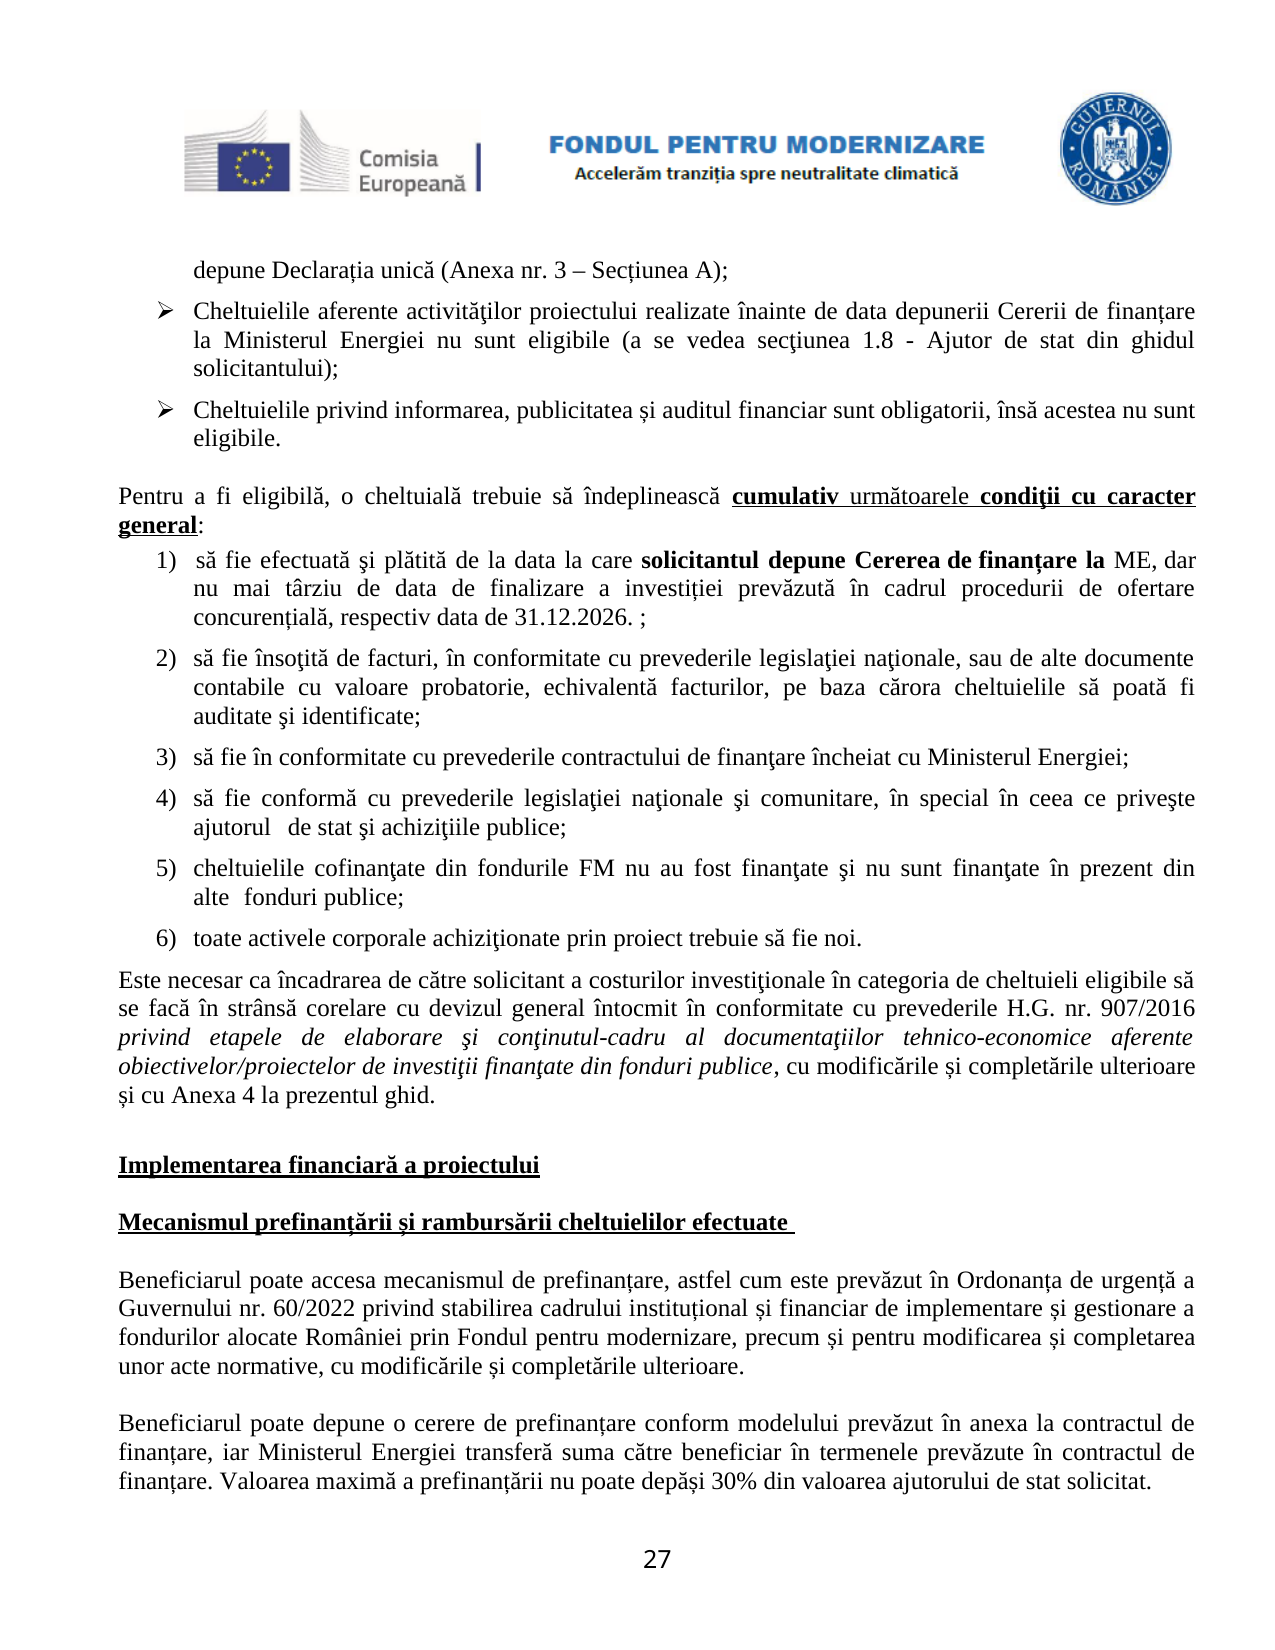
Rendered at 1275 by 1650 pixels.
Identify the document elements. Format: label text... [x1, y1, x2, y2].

text Pentru a fi eligibilă, o cheltuială trebuie să îndeplinească cumulativ următoarele condiţii cu caracter general: [118, 481, 1196, 538]
list să fie în conformitate cu prevederile contractului de finanţare încheiat cu Ministerul Energiei; [156, 742, 1196, 771]
text Mecanismul prefinanțării și rambursării cheltuielilor efectuate [118, 1207, 1196, 1236]
picture [144, 69, 1223, 227]
text Implementarea financiară a proiectului [118, 1150, 1196, 1178]
list toate activele corporale achiziţionate prin proiect trebuie să fie noi. [156, 923, 1196, 952]
list Cheltuielile privind informarea, publicitatea și auditul financiar sunt obligatorii, însă acestea nu sunt eligibile. [156, 395, 1196, 452]
list să fie efectuată şi plătită de la data la care solicitantul depune Cererea de finanțare la ME, dar nu mai târziu de data de finalizare a investiției prevăzută în cadrul procedurii de ofertare concurențială, respectiv data de 31.12.2026. ; [156, 545, 1196, 631]
list să fie conformă cu prevederile legislaţiei naţionale şi comunitare, în special în ceea ce priveşte ajutorul de stat şi achiziţiile publice; [156, 783, 1196, 841]
text Beneficiarul poate depune o cerere de prefinanțare conform modelului prevăzut în anexa la contractul de finanțare, iar Ministerul Energiei transferă suma către beneficiar în termenele prevăzute în contractul de finanțare. Valoarea maximă a prefinanțării nu poate depăși 30% din valoarea ajutorului de stat solicitat. [118, 1408, 1196, 1495]
text Beneficiarul poate accesa mecanismul de prefinanțare, astfel cum este prevăzut în Ordonanța de urgență a Guvernului nr. 60/2022 privind stabilirea cadrului instituțional și financiar de implementare și gestionare a fondurilor alocate României prin Fondul pentru modernizare, precum și pentru modificarea și completarea unor acte normative, cu modificările și completările ulterioare. [118, 1265, 1196, 1380]
list cheltuielile cofinanţate din fondurile FM nu au fost finanţate şi nu sunt finanţate în prezent din alte fonduri publice; [156, 853, 1196, 911]
list Cheltuielile aferente activităţilor proiectului realizate înainte de data depunerii Cererii de finanțare la Ministerul Energiei nu sunt eligibile (a se vedea secţiunea 1.8 - Ajutor de stat din ghidul solicitantului); [156, 296, 1196, 382]
text Este necesar ca încadrarea de către solicitant a costurilor investiţionale în categoria de cheltuieli eligibile să se facă în strânsă corelare cu devizul general întocmit în conformitate cu prevederile H.G. nr. 907/2016 privind etapele de elaborare şi conţinutul-cadru al documentaţiilor tehnico-economice aferente obiectivelor/proiectelor de investiţii finanţate din fonduri publice, cu modificările și completările ulterioare și cu Anexa 4 la prezentul ghid. [118, 965, 1196, 1108]
list să fie însoţită de facturi, în conformitate cu prevederile legislaţiei naţionale, sau de alte documente contabile cu valoare probatorie, echivalentă facturilor, pe baza cărora cheltuielile să poată fi auditate şi identificate; [156, 643, 1196, 730]
